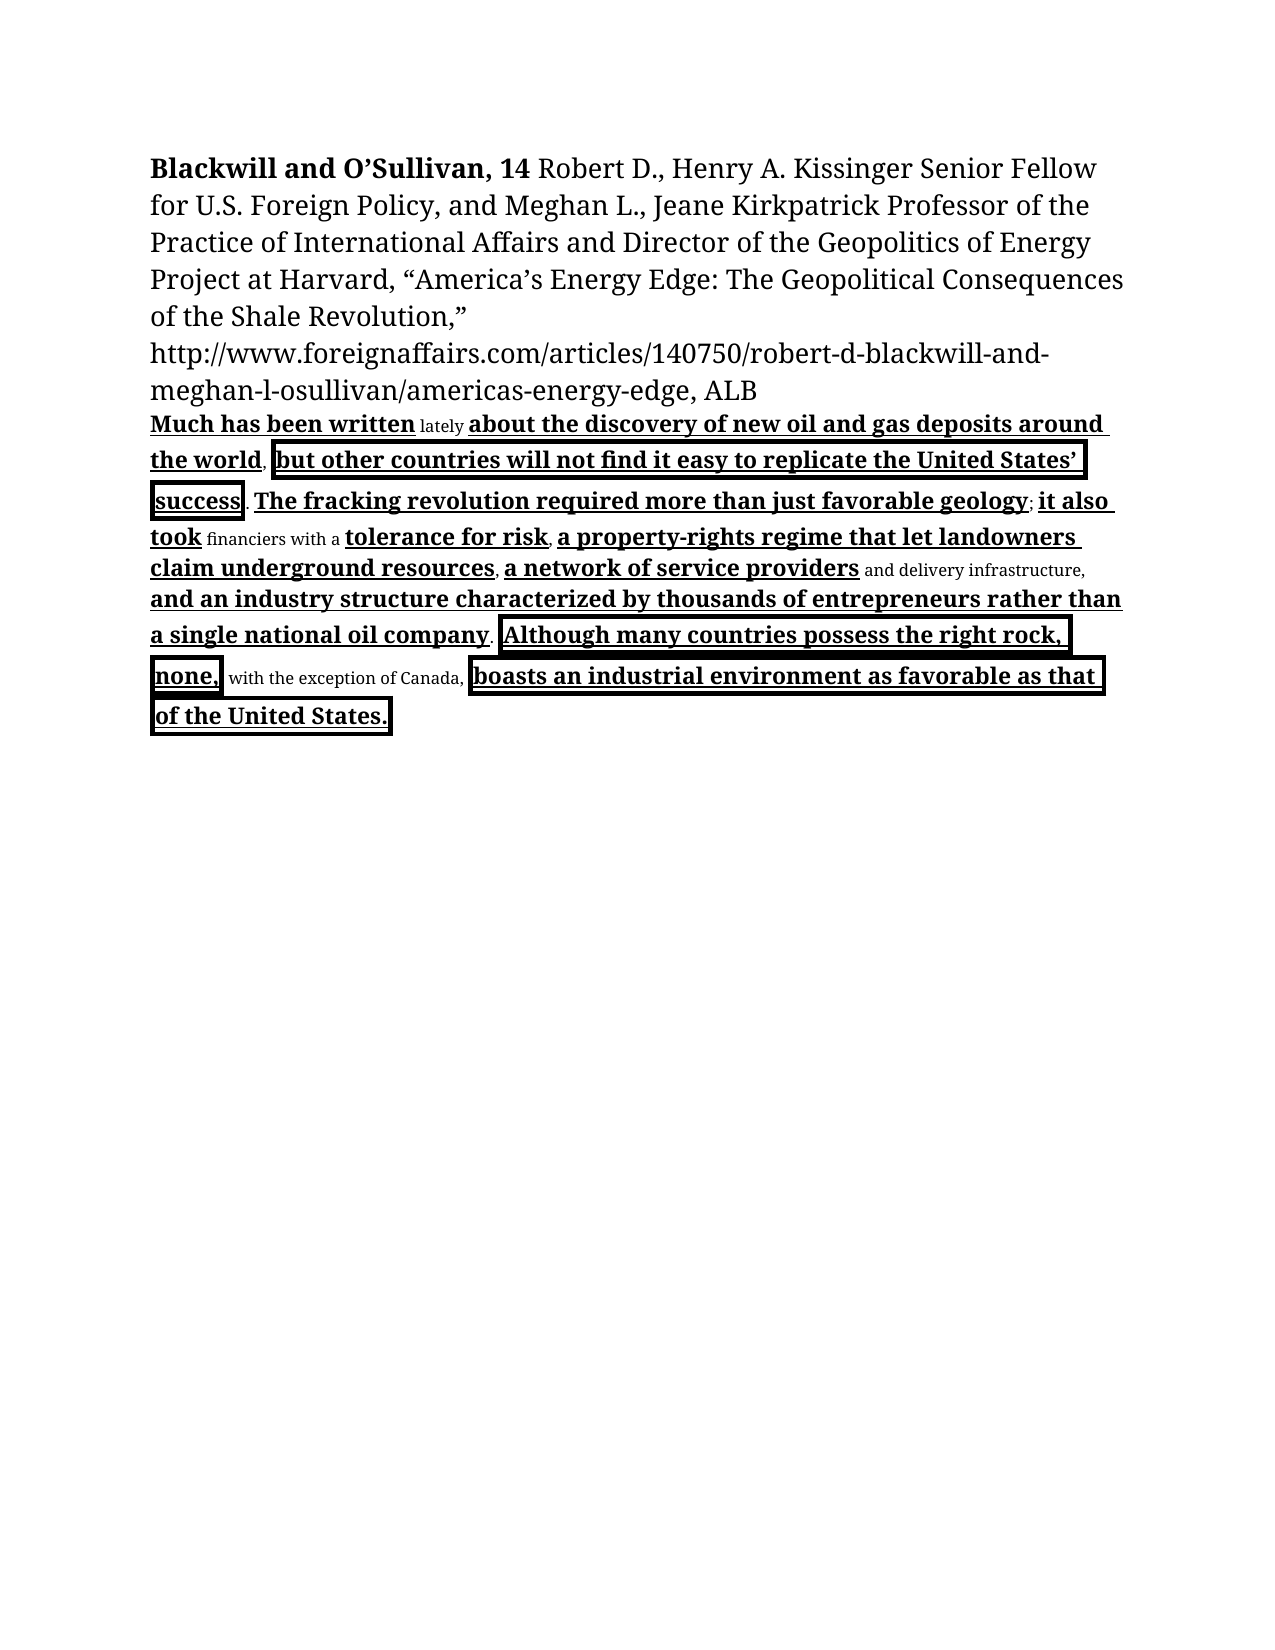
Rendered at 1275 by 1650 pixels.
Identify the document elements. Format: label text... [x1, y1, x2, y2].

text Much has been written lately about the discovery of new oil and gas deposits around the world, but other countries will not find it easy to replicate the United States’ success. The fracking revolution required more than just favorable geology; it also took financiers with a tolerance for risk, a property-rights regime that let landowners claim underground resources, a network of service providers and delivery infrastructure, and an industry structure characterized by thousands of entrepreneurs rather than a single national oil company. Although many countries possess the right rock, none, with the exception of Canada, boasts an industrial environment as favorable as that of the United States. [150, 408, 1125, 736]
text Blackwill and O’Sullivan, 14 Robert D., Henry A. Kissinger Senior Fellow for U.S. Foreign Policy, and Meghan L., Jeane Kirkpatrick Professor of the Practice of International Affairs and Director of the Geopolitics of Energy Project at Harvard, “America’s Energy Edge: The Geopolitical Consequences of the Shale Revolution,” http://www.foreignaffairs.com/articles/140750/robert-d-blackwill-and-meghan-l-osullivan/americas-energy-edge, ALB [150, 150, 1125, 408]
